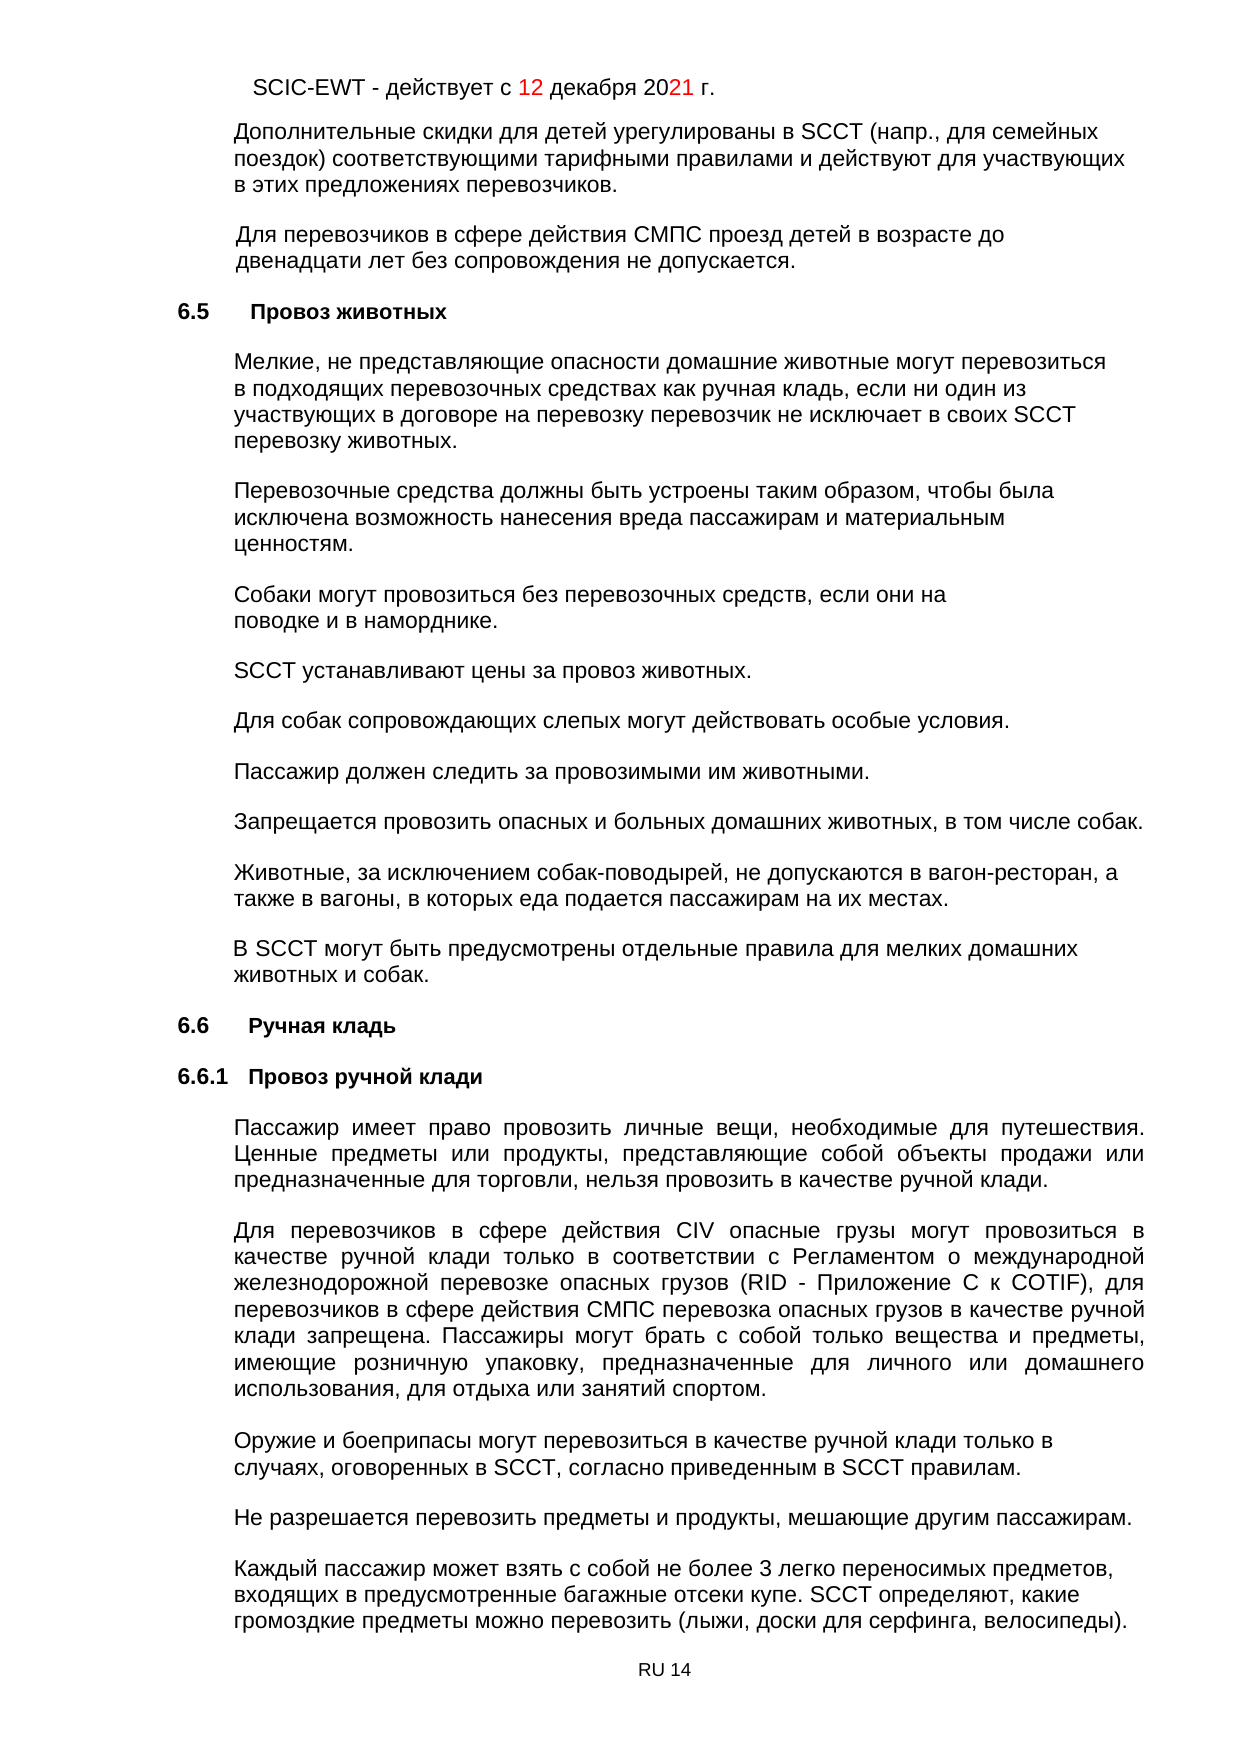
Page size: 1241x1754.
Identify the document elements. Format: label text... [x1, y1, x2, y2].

text Животные, за исключением собак-поводырей, не допускаются в вагон-ресторан, а также в вагоны, в которых еда подается пассажирам на их местах. [233, 858, 1152, 911]
text SCCT устанавливают цены за провоз животных. [233, 657, 1152, 683]
text Для собак сопровождающих слепых могут действовать особые условия. [233, 707, 1152, 734]
text 6.5 Провоз животных [177, 298, 1152, 324]
text Не разрешается перевозить предметы и продукты, мешающие другим пассажирам. [233, 1504, 1152, 1531]
text 6.6.1 Провоз ручной клади [177, 1063, 1152, 1090]
text Мелкие, не представляющие опасности домашние животные могут перевозиться в подходящих перевозочных средствах как ручная кладь, если ни один из участвующих в договоре на перевозку перевозчик не исключает в своих SCCT перевозку животных. [233, 348, 1120, 453]
text Оружие и боеприпасы могут перевозиться в качестве ручной клади только в случаях, оговоренных в SCCT, согласно приведенным в SCCT правилам. [233, 1427, 1091, 1480]
text Собаки могут провозиться без перевозочных средств, если они на поводке и в наморднике. [233, 581, 1022, 633]
text Пассажир должен следить за провозимыми им животными. [233, 758, 1152, 784]
list SCCT могут быть предусмотрены отдельные правила для мелких домашних животных и собак. [233, 935, 1108, 988]
text 6.6 Ручная кладь [177, 1012, 1152, 1038]
text Перевозочные средства должны быть устроены таким образом, чтобы была исключена возможность нанесения вреда пассажирам и материальным ценностям. [233, 477, 1122, 557]
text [233, 1554, 1149, 1633]
text Для перевозчиков в сфере действия CIV опасные грузы могут провозиться в качестве ручной клади только в соответствии с Регламентом о международной железнодорожной перевозке опасных грузов (RID - Приложение C к COTIF), для перевозчиков в сфере действия СМПС перевозка опасных грузов в качестве ручной клади запрещена. Пассажиры могут брать с собой только вещества и предметы, имеющие розничную упаковку, предназначенные для личного или домашнего использования, для отдыха или занятий спортом. [233, 1217, 1145, 1401]
text Пассажир имеет право провозить личные вещи, необходимые для путешествия. Ценные предметы или продукты, представляющие собой объекты продажи или предназначенные для торговли, нельзя провозить в качестве ручной клади. [233, 1114, 1145, 1193]
text Дополнительные скидки для детей урегулированы в SCCT (напр., для семейных поездок) соответствующими тарифными правилами и действуют для участвующих в этих предложениях перевозчиков. [233, 118, 1143, 197]
text Запрещается провозить опасных и больных домашних животных, в том числе собак. [233, 808, 1152, 834]
text Для перевозчиков в сфере действия СМПС проезд детей в возрасте до двенадцати лет без сопровождения не допускается. [236, 221, 1133, 274]
